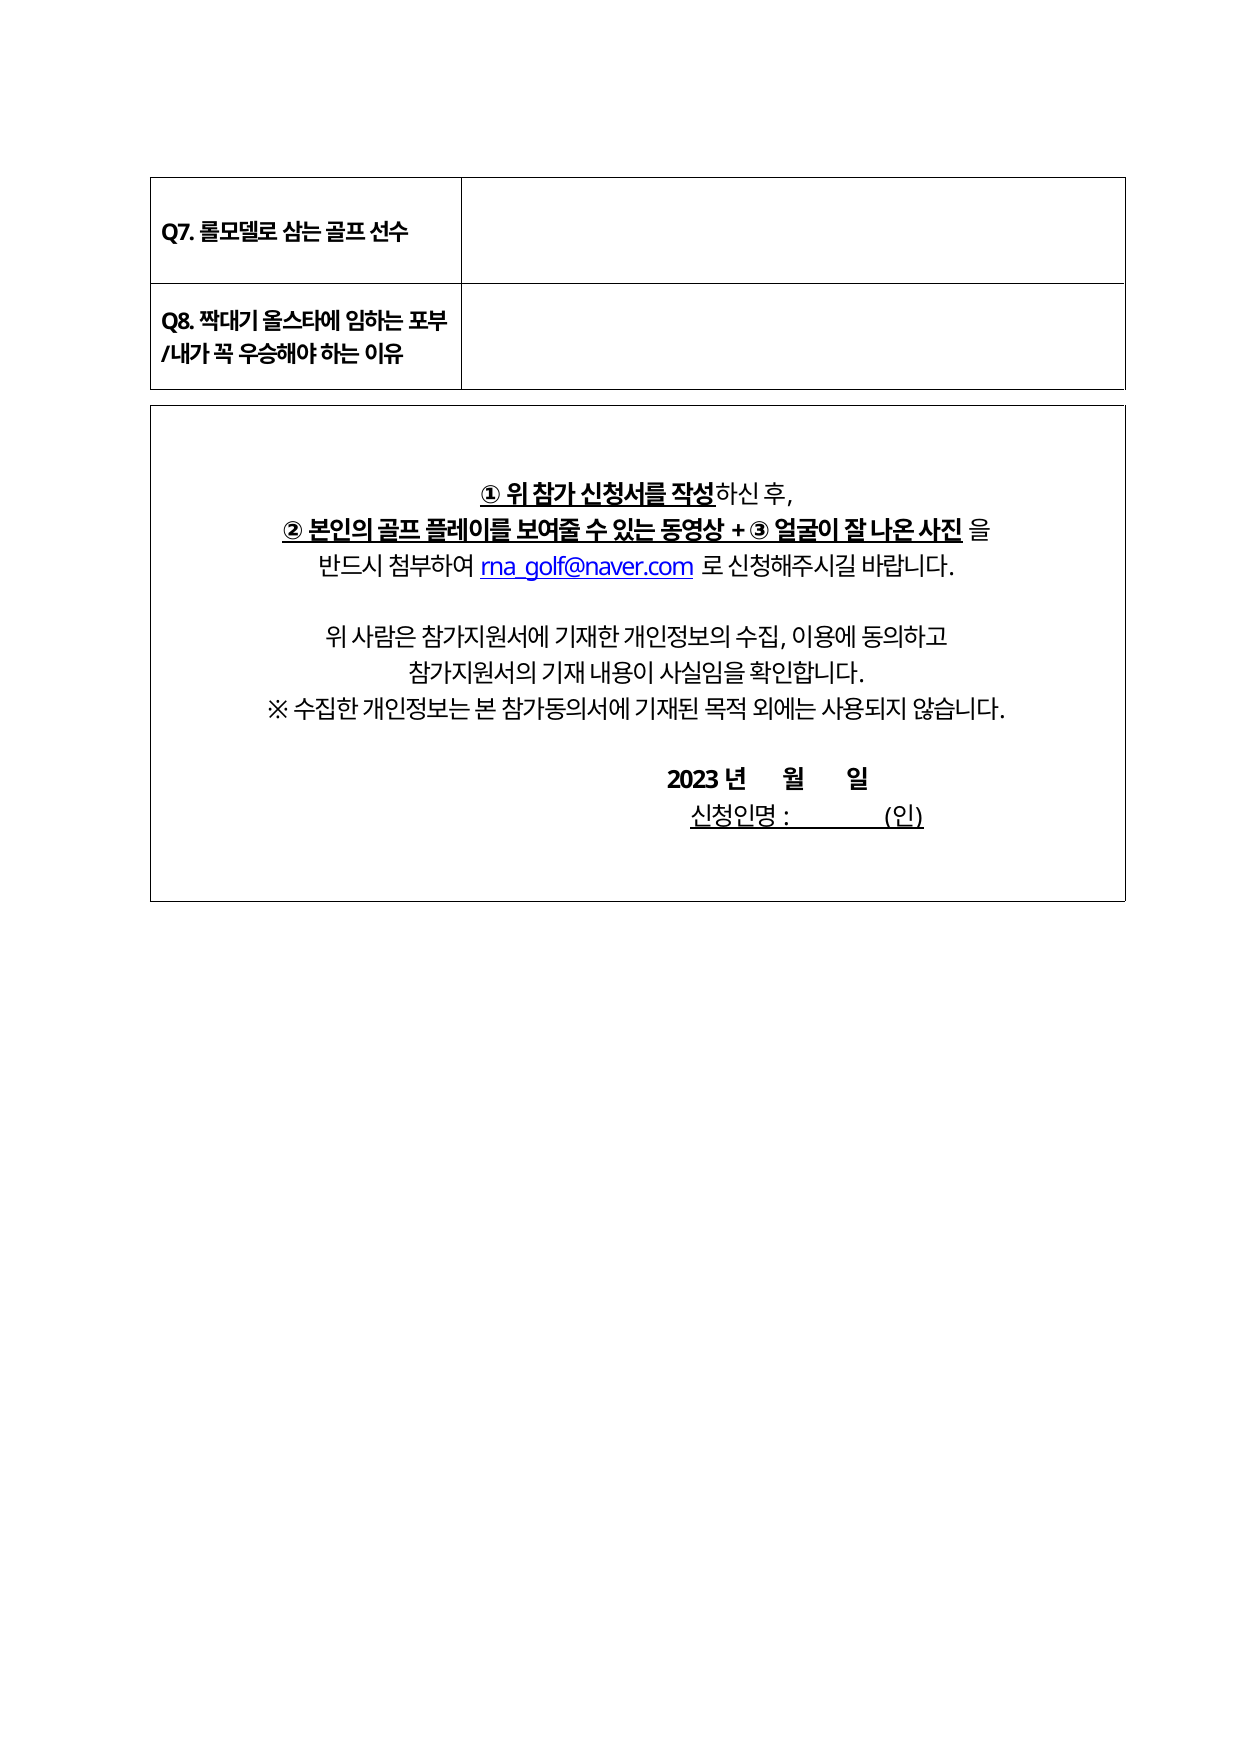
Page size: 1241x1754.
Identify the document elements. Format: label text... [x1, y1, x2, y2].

table_cell [462, 178, 1125, 282]
table_cell ① 위 참가 신청서를 작성하신 후, ② 본인의 골프 플레이를 보여줄 수 있는 동영상 + ③ 얼굴이 잘 나온 사진 을 반드시 첨부하여 rna_golf@naver.com 로 신청해주시길 바랍니다. 위 사람은 참가지원서에 기재한 개인정보의 수집, 이용에 동의하고 참가지원서의 기재 내용이 사실임을 확인합니다. ※ 수집한 개인정보는 본 참가동의서에 기재된 목적 외에는 사용되지 않습니다. 2023년 월 일 신청인명 : (인) [151, 405, 1125, 901]
table_cell Q7. 롤모델로 삼는 골프 선수 [151, 178, 461, 282]
table_cell Q8. 짝대기 올스타에 임하는 포부 /내가 꼭 우승해야 하는 이유 [151, 284, 461, 389]
table_cell [150, 389, 1125, 405]
table_cell [462, 283, 1125, 389]
